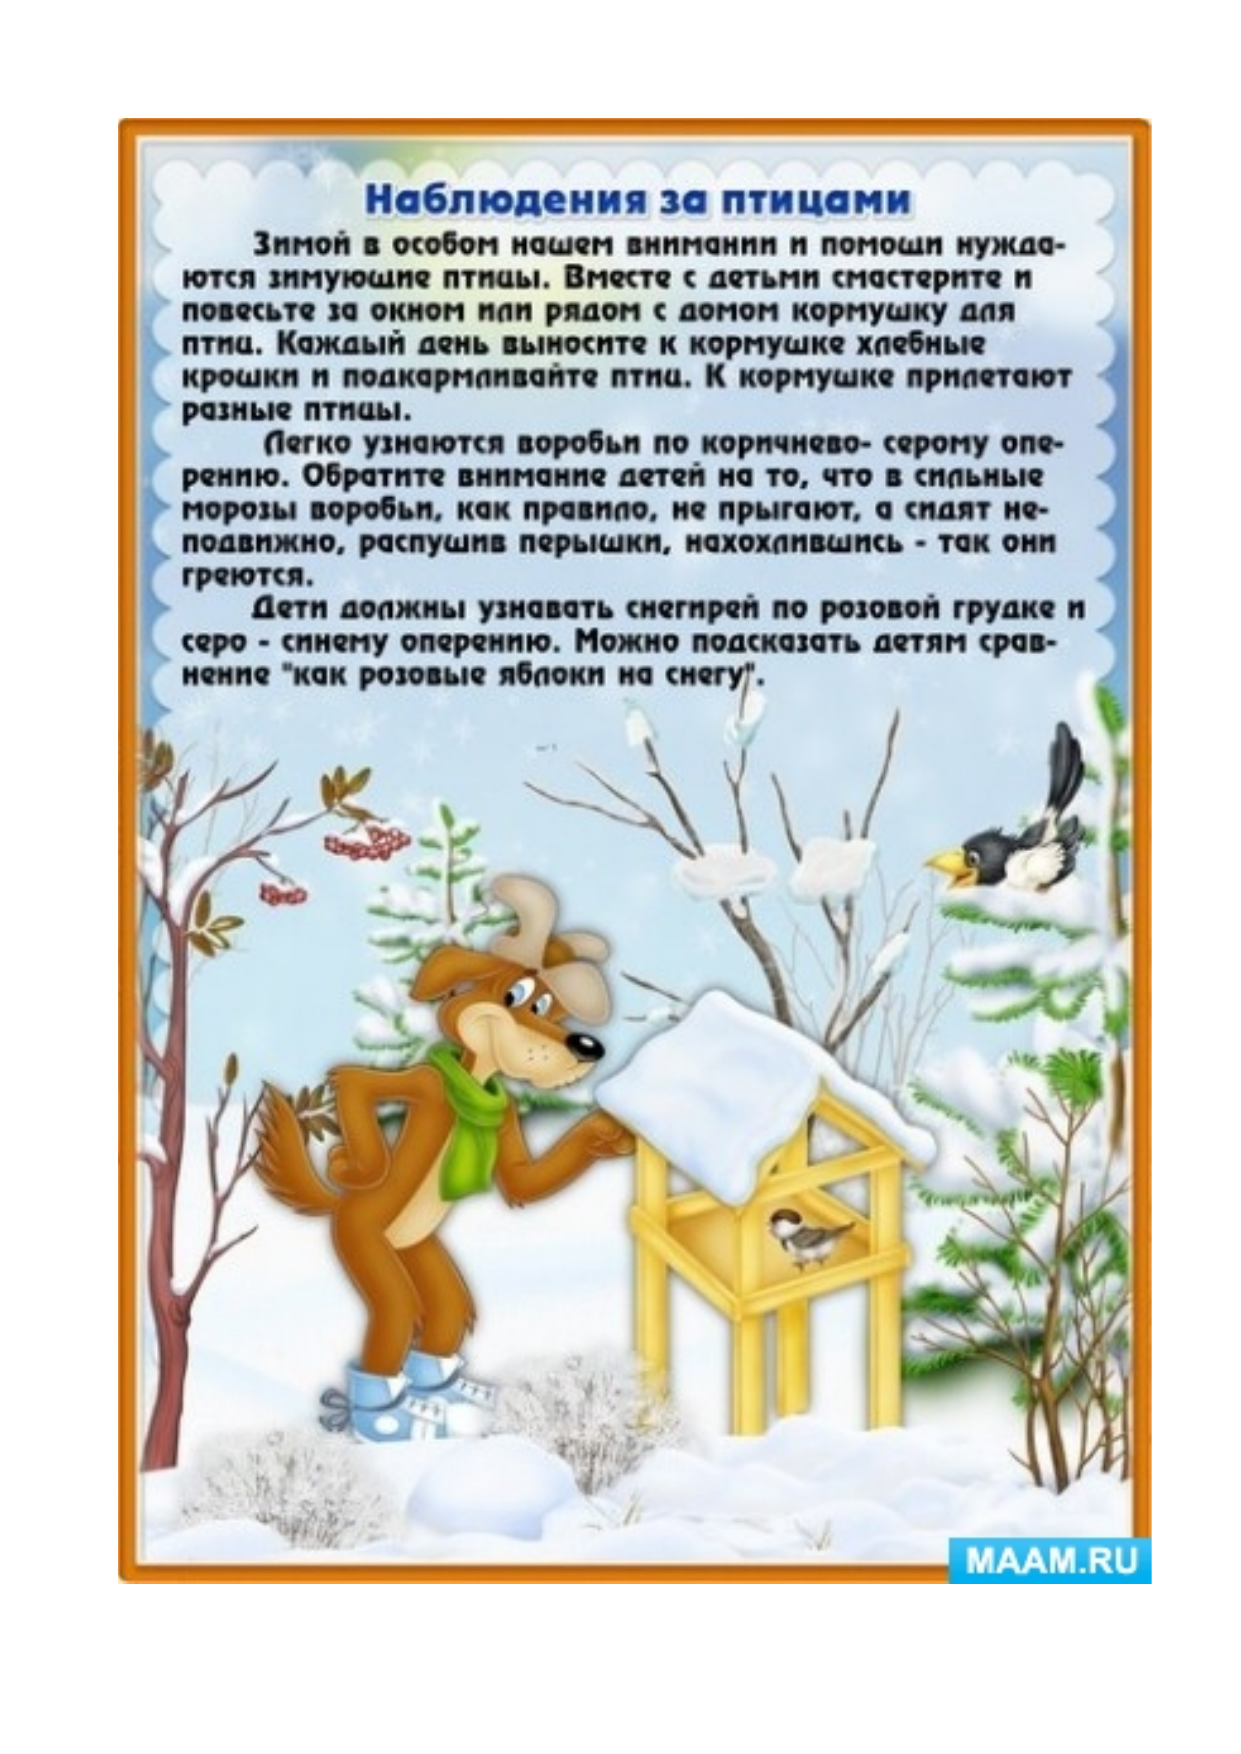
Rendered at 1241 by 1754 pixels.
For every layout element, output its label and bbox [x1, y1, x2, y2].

picture [118, 118, 1152, 1584]
